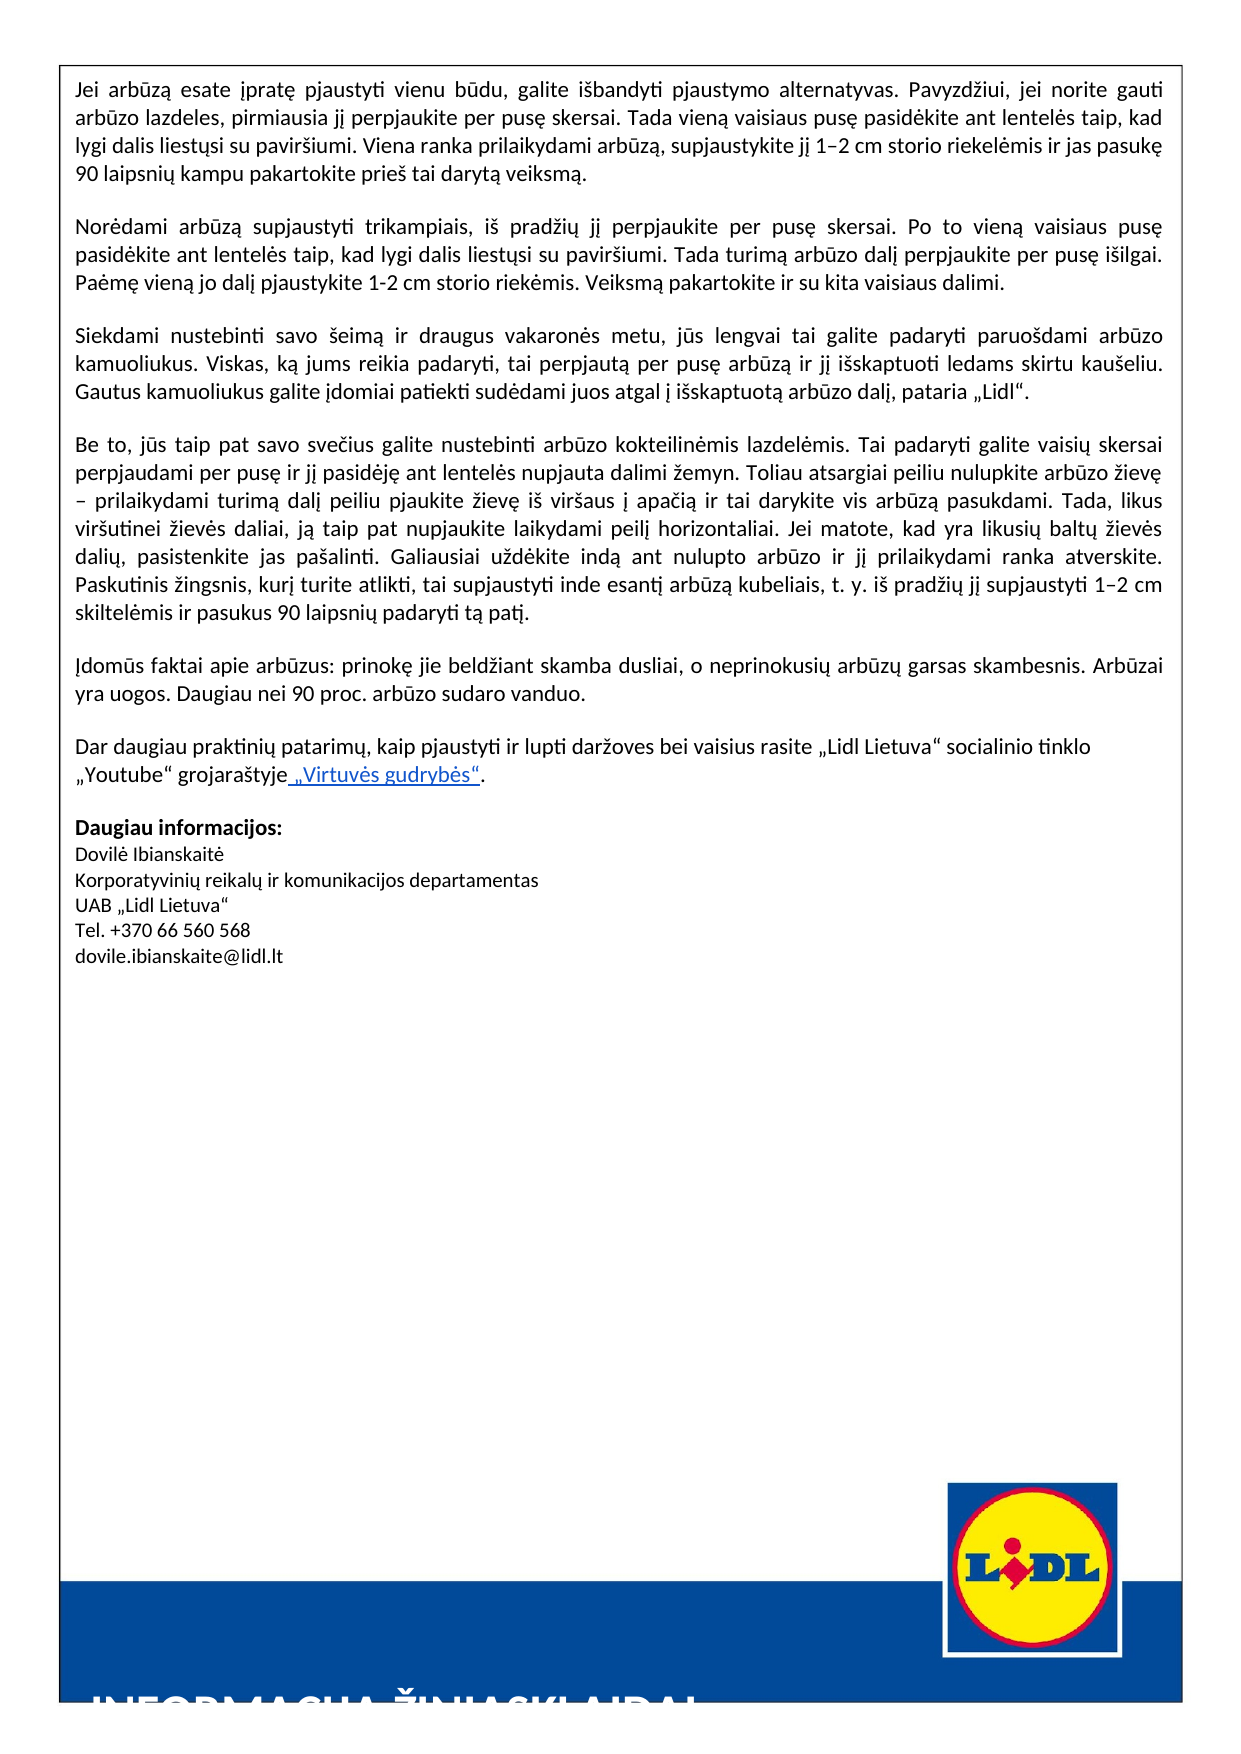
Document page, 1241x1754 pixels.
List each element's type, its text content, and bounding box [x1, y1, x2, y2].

text Be to, jūs taip pat savo svečius galite nustebinti arbūzo kokteilinėmis lazdelėmis. Tai padaryti galite vaisių skersai perpjaudami per pusę ir jį pasidėję ant lentelės nupjauta dalimi žemyn. Toliau atsargiai peiliu nulupkite arbūzo žievę ‒ prilaikydami turimą dalį peiliu pjaukite žievę iš viršaus į apačią ir tai darykite vis arbūzą pasukdami. Tada, likus viršutinei žievės daliai, ją taip pat nupjaukite laikydami peilį horizontaliai. Jei matote, kad yra likusių baltų žievės dalių, pasistenkite jas pašalinti. Galiausiai uždėkite indą ant nulupto arbūzo ir jį prilaikydami ranka atverskite. Paskutinis žingsnis, kurį turite atlikti, tai supjaustyti inde esantį arbūzą kubeliais, t. y. iš pradžių jį supjaustyti 1–2 cm skiltelėmis ir pasukus 90 laipsnių padaryti tą patį. [75, 430, 1165, 626]
text Norėdami arbūzą supjaustyti trikampiais, iš pradžių jį perpjaukite per pusę skersai. Po to vieną vaisiaus pusę pasidėkite ant lentelės taip, kad lygi dalis liestųsi su paviršiumi. Tada turimą arbūzo dalį perpjaukite per pusę išilgai. Paėmę vieną jo dalį pjaustykite 1-2 cm storio riekėmis. Veiksmą pakartokite ir su kita vaisiaus dalimi. [75, 212, 1165, 296]
text Siekdami nustebinti savo šeimą ir draugus vakaronės metu, jūs lengvai tai galite padaryti paruošdami arbūzo kamuoliukus. Viskas, ką jums reikia padaryti, tai perpjautą per pusę arbūzą ir jį išskaptuoti ledams skirtu kaušeliu. Gautus kamuoliukus galite įdomiai patiekti sudėdami juos atgal į išskaptuotą arbūzo dalį, pataria „Lidl“. [75, 321, 1165, 405]
text Įdomūs faktai apie arbūzus: prinokę jie beldžiant skamba dusliai, o neprinokusių arbūzų garsas skambesnis. Arbūzai yra uogos. Daugiau nei 90 proc. arbūzo sudaro vanduo. [75, 651, 1165, 707]
picture [0, 6, 1241, 1754]
text Tel. +370 66 560 568 [75, 918, 1165, 943]
text Daugiau informacijos: Dovilė Ibianskaitė [75, 813, 1165, 867]
text dovile.ibianskaite@lidl.lt [75, 943, 1165, 968]
text UAB „Lidl Lietuva“ [75, 892, 1165, 918]
text Korporatyvinių reikalų ir komunikacijos departamentas [75, 867, 1165, 892]
text Jei arbūzą esate įpratę pjaustyti vienu būdu, galite išbandyti pjaustymo alternatyvas. Pavyzdžiui, jei norite gauti arbūzo lazdeles, pirmiausia jį perpjaukite per pusę skersai. Tada vieną vaisiaus pusę pasidėkite ant lentelės taip, kad lygi dalis liestųsi su paviršiumi. Viena ranka prilaikydami arbūzą, supjaustykite jį 1–2 cm storio riekelėmis ir jas pasukę 90 laipsnių kampu pakartokite prieš tai darytą veiksmą. [75, 75, 1165, 187]
text Dar daugiau praktinių patarimų, kaip pjaustyti ir lupti daržoves bei vaisius rasite „Lidl Lietuva“ socialinio tinklo „Youtube“ grojaraštyje „Virtuvės gudrybės“. [75, 732, 1165, 788]
